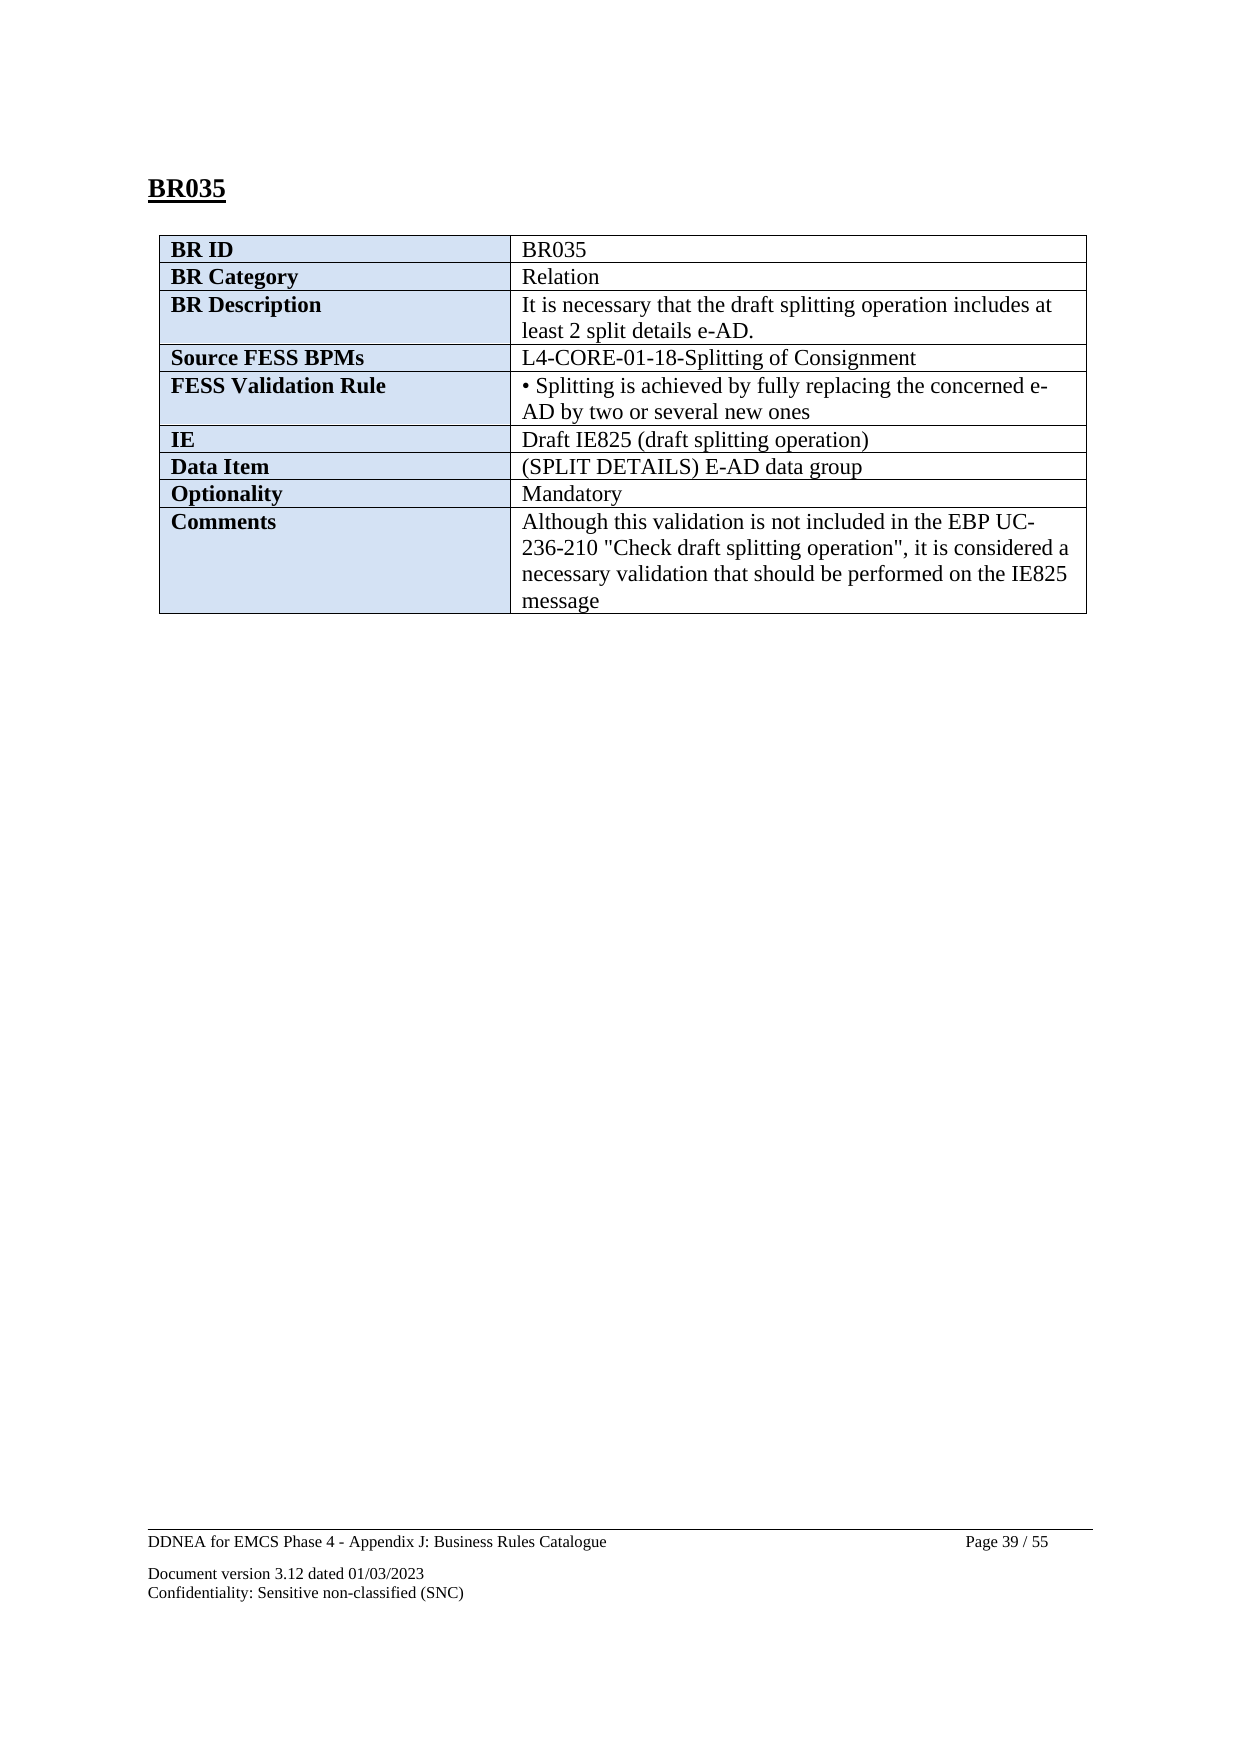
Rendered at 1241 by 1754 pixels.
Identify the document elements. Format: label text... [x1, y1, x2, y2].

table_cell BR Category [160, 263, 510, 290]
table_cell (SPLIT DETAILS) E-AD data group [511, 453, 1086, 479]
table_cell Data Item [160, 453, 510, 479]
table_cell Comments [160, 508, 510, 613]
text BR035 [148, 173, 1093, 204]
table_cell Source FESS BPMs [160, 345, 510, 371]
table_cell • Splitting is achieved by fully replacing the concerned e-AD by two or several new ones [511, 372, 1086, 424]
table_cell Optionality [160, 480, 510, 507]
table_cell Draft IE825 (draft splitting operation) [511, 426, 1086, 452]
table_cell It is necessary that the draft splitting operation includes at least 2 split details e-AD. [511, 291, 1086, 343]
table_header BR035 [511, 236, 1086, 262]
table_cell L4-CORE-01-18-Splitting of Consignment [511, 345, 1086, 371]
table_cell BR Description [160, 291, 510, 343]
table_cell FESS Validation Rule [160, 372, 510, 424]
table_cell Relation [511, 263, 1086, 290]
table_cell Mandatory [511, 480, 1086, 507]
table_cell Although this validation is not included in the EBP UC-236-210 "Check draft splitting operation", it is considered a necessary validation that should be performed on the IE825 message [511, 508, 1086, 613]
table_cell IE [160, 426, 510, 452]
table_header BR ID [160, 236, 510, 262]
